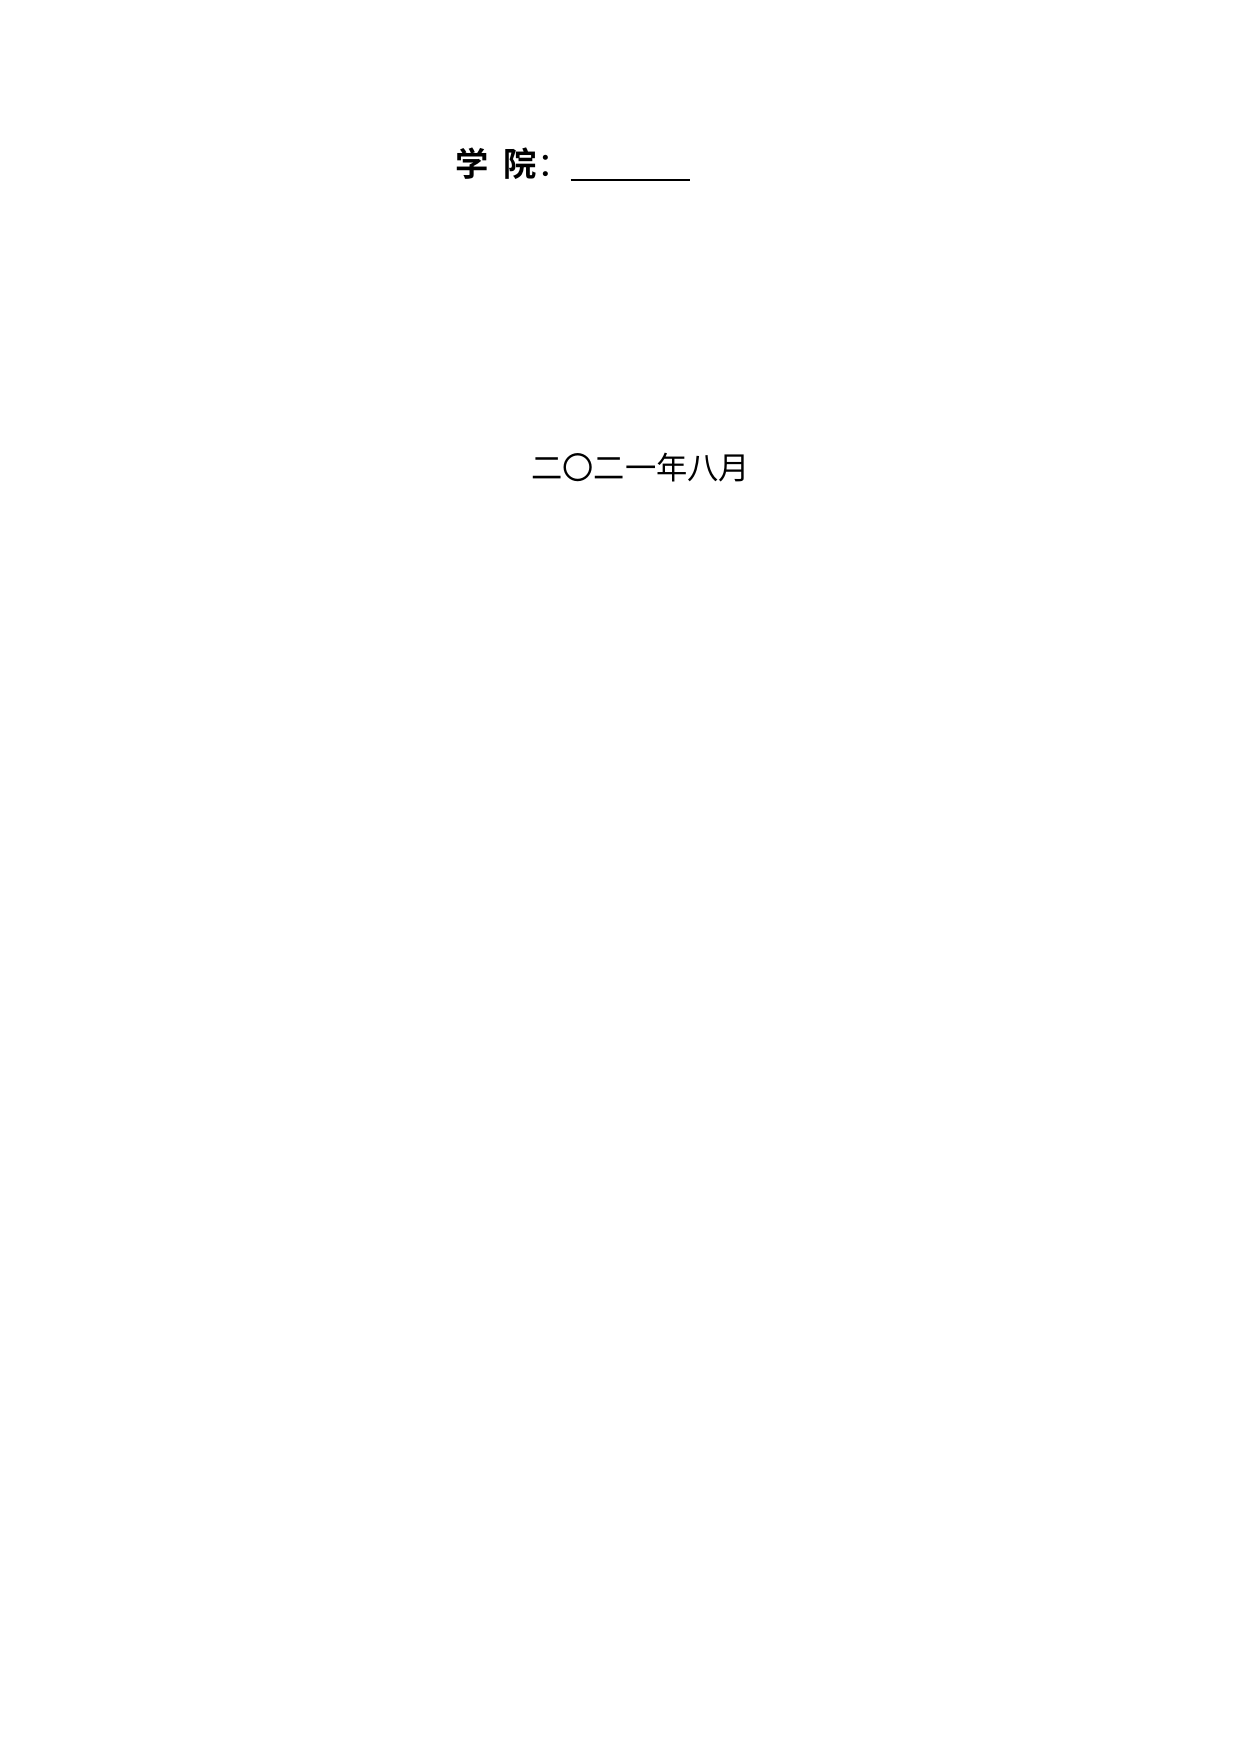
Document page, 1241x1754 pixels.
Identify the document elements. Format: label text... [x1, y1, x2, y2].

text 学 院： [187, 129, 1053, 194]
text 二〇二一年八月 [187, 433, 1053, 498]
